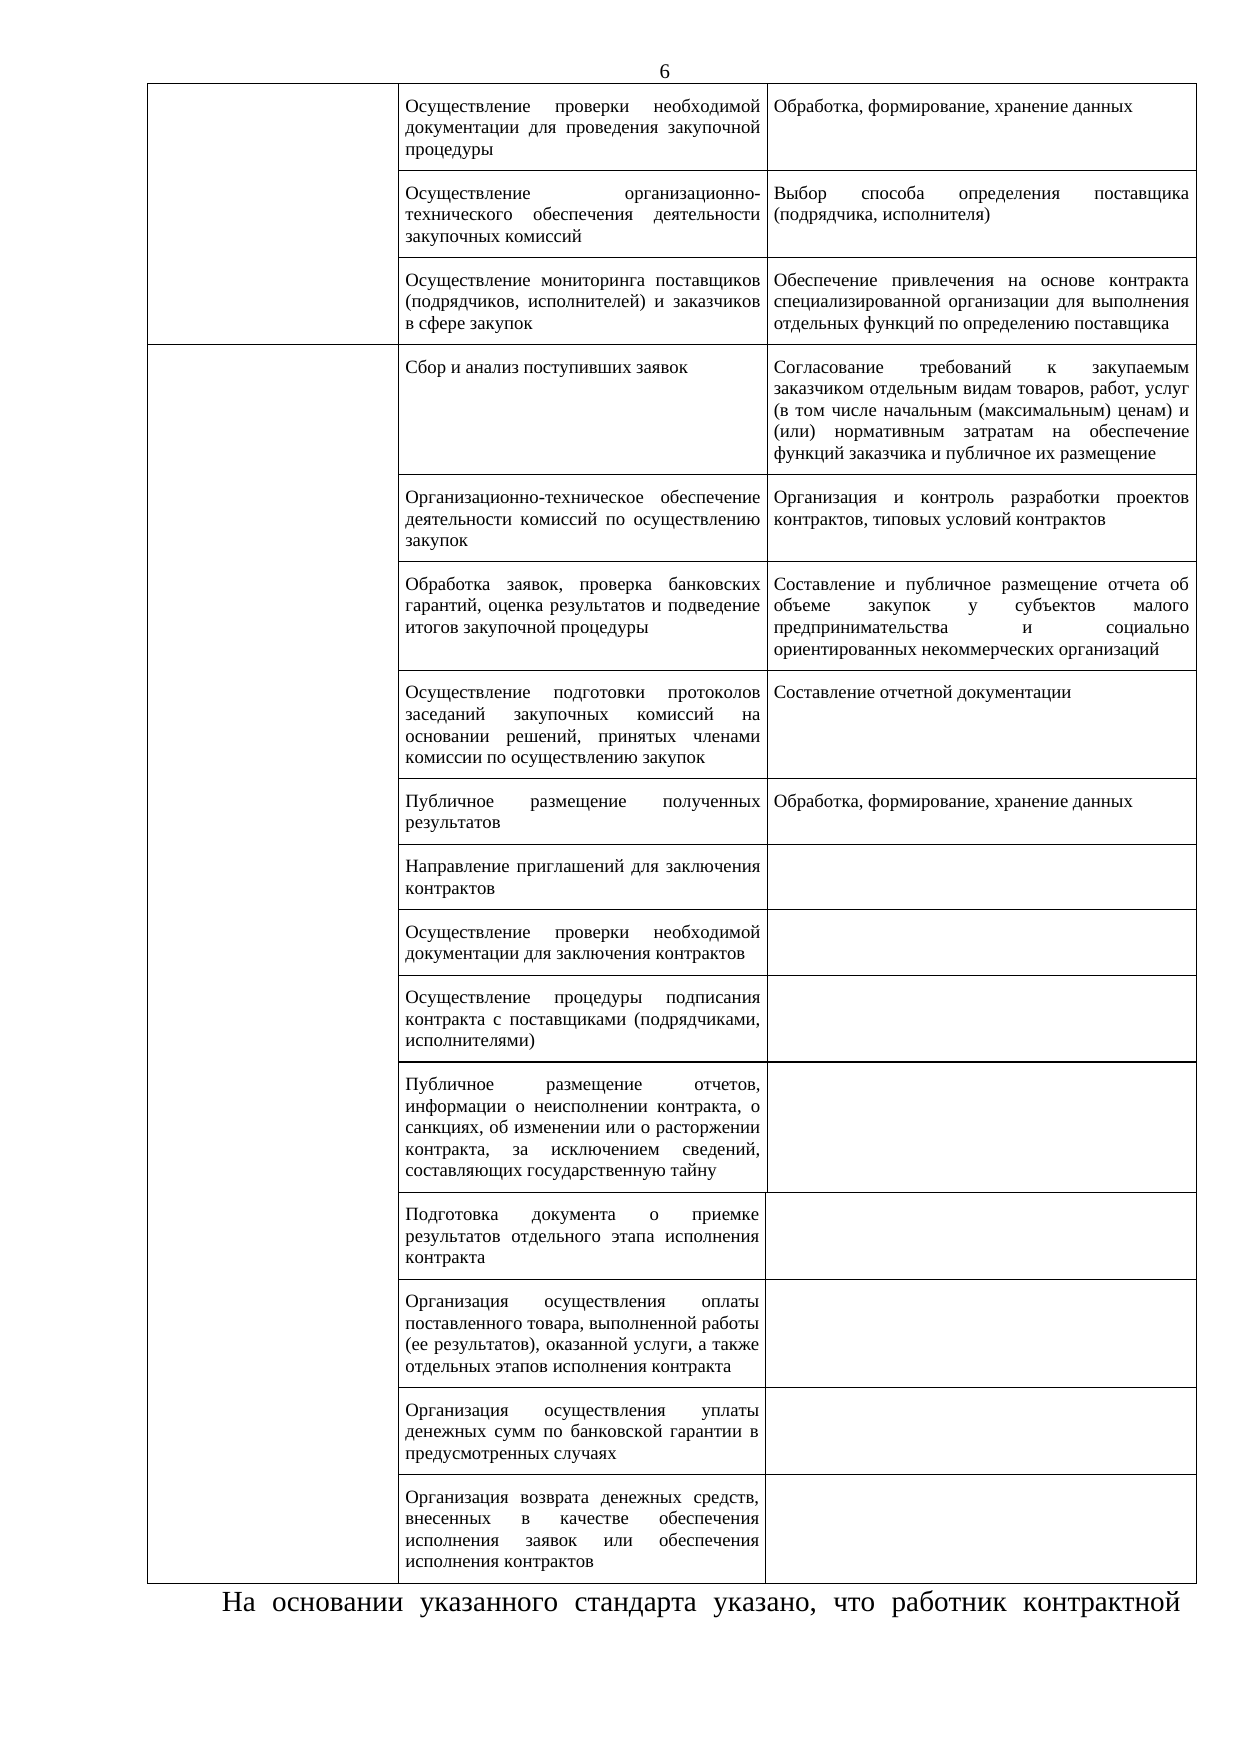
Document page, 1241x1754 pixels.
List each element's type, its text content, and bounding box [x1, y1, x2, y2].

table_cell Публичное размещение полученных результатов [399, 779, 767, 844]
table_cell Обработка, формирование, хранение данных [768, 779, 1196, 844]
table_cell Публичное размещение отчетов, информации о неисполнении контракта, о санкциях, об изменении или о расторжении контракта, за исключением сведений, составляющих государственную тайну [399, 1063, 767, 1192]
table_cell [766, 1475, 1196, 1583]
table_cell Организация осуществления уплаты денежных сумм по банковской гарантии в предусмотренных случаях [399, 1388, 765, 1474]
table_cell [766, 1193, 1196, 1278]
table_cell Организация возврата денежных средств, внесенных в качестве обеспечения исполнения заявок или обеспечения исполнения контрактов [399, 1475, 765, 1583]
table_cell [768, 910, 1196, 974]
table_cell Обработка, формирование, хранение данных [768, 84, 1196, 170]
table_cell Составление и публичное размещение отчета об объеме закупок у субъектов малого предпринимательства и социально ориентированных некоммерческих организаций [768, 562, 1196, 670]
table_cell Осуществление мониторинга поставщиков (подрядчиков, исполнителей) и заказчиков в сфере закупок [399, 258, 767, 344]
table_cell Обработка заявок, проверка банковских гарантий, оценка результатов и подведение итогов закупочной процедуры [399, 562, 767, 670]
table_cell [768, 845, 1196, 909]
table_cell Сбор и анализ поступивших заявок [399, 345, 767, 474]
table_cell Направление приглашений для заключения контрактов [399, 845, 767, 909]
table_cell Осуществление проверки необходимой документации для проведения закупочной процедуры [399, 84, 767, 170]
table_cell Подготовка документа о приемке результатов отдельного этапа исполнения контракта [399, 1193, 765, 1278]
table_cell [766, 1280, 1196, 1387]
table_cell Организация осуществления оплаты поставленного товара, выполненной работы (ее результатов), оказанной услуги, а также отдельных этапов исполнения контракта [399, 1280, 765, 1387]
table_cell [768, 976, 1196, 1061]
table_cell Организация и контроль разработки проектов контрактов, типовых условий контрактов [768, 475, 1196, 561]
table_cell Выбор способа определения поставщика (подрядчика, исполнителя) [768, 171, 1196, 257]
table_cell Организационно-техническое обеспечение деятельности комиссий по осуществлению закупок [399, 475, 767, 561]
table_cell Согласование требований к закупаемым заказчиком отдельным видам товаров, работ, услуг (в том числе начальным (максимальным) ценам) и (или) нормативным затратам на обеспечение функций заказчика и публичное их размещение [768, 345, 1196, 474]
table_cell Осуществление проверки необходимой документации для заключения контрактов [399, 910, 767, 974]
table_cell [148, 345, 398, 1583]
table_cell [768, 1063, 1196, 1192]
table_cell Осуществление процедуры подписания контракта с поставщиками (подрядчиками, исполнителями) [399, 976, 767, 1061]
table_cell [766, 1388, 1196, 1474]
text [148, 1584, 1181, 1617]
table_cell Составление отчетной документации [768, 671, 1196, 778]
table_cell Осуществление организационно-технического обеспечения деятельности закупочных комиссий [399, 171, 767, 257]
table_cell Обеспечение привлечения на основе контракта специализированной организации для выполнения отдельных функций по определению поставщика [768, 258, 1196, 344]
table_cell Осуществление подготовки протоколов заседаний закупочных комиссий на основании решений, принятых членами комиссии по осуществлению закупок [399, 671, 767, 778]
